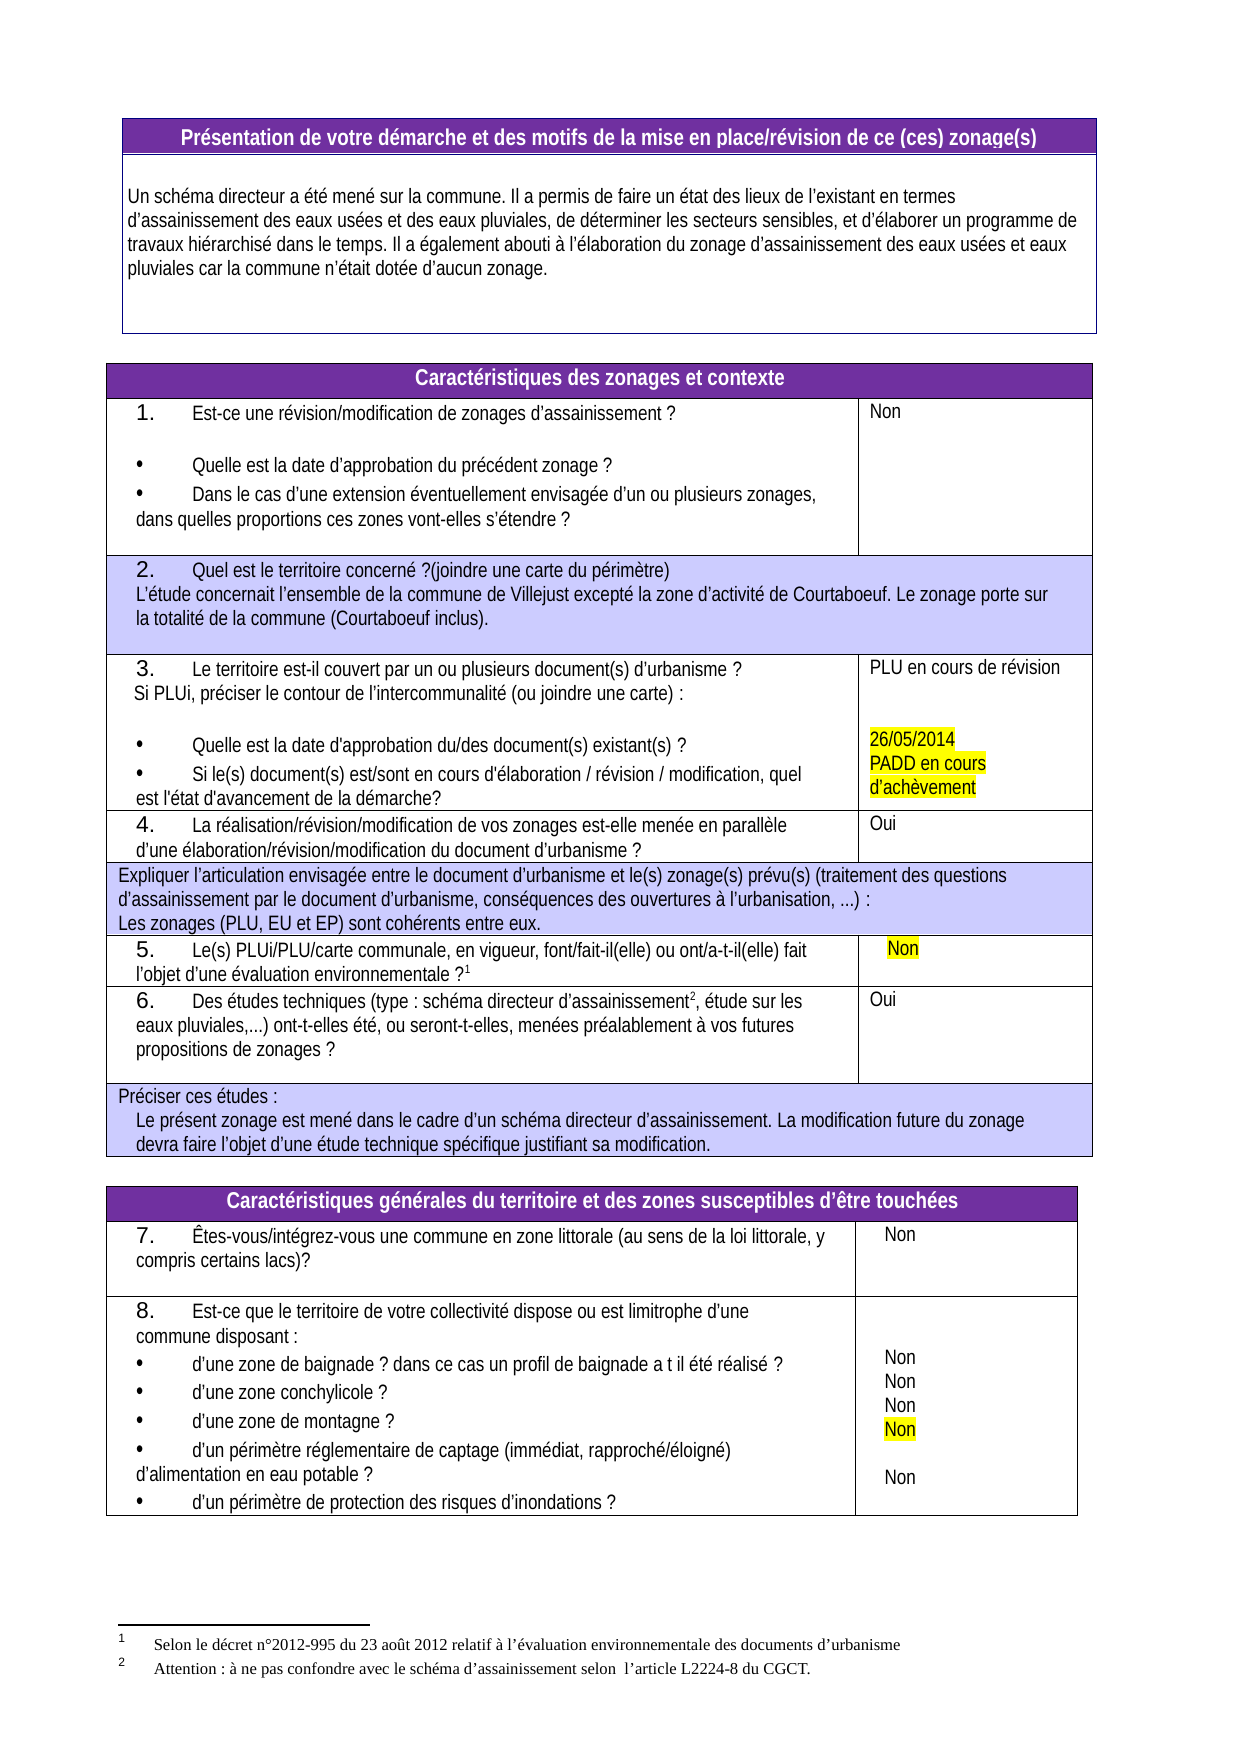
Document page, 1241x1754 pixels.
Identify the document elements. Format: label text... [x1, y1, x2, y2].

table_cell Oui [859, 987, 1092, 1083]
table_cell Oui [859, 811, 1092, 862]
table_cell Des études techniques (type : schéma directeur d’assainissement, étude sur les eaux pluviales,...) ont-t-elles été, ou seront-t-elles, menées préalablement à vos futures propositions de zonages ? [107, 987, 858, 1083]
table_cell PLU en cours de révision 26/05/2014 PADD en cours d’achèvement [859, 655, 1092, 810]
table_cell Non [856, 1222, 1077, 1296]
table_cell Non [859, 399, 1092, 554]
table_cell Le territoire est-il couvert par un ou plusieurs document(s) d’urbanisme ? Si PLUi, préciser le contour de l’intercommunalité (ou joindre une carte) : Quelle est la date d'approbation du/des document(s) existant(s) ? Si le(s) document(s) est/sont en cours d'élaboration / révision / modification, quel est l'état d'avancement de la démarche? [107, 655, 858, 810]
table_cell Est-ce une révision/modification de zonages d’assainissement ? Quelle est la date d’approbation du précédent zonage ? Dans le cas d’une extension éventuellement envisagée d’un ou plusieurs zonages, dans quelles proportions ces zones vont-elles s’étendre ? [107, 399, 858, 554]
table_header Caractéristiques générales du territoire et des zones susceptibles d’être touchées [107, 1187, 1077, 1221]
table_cell Non Non Non Non Non [856, 1297, 1077, 1515]
table_cell Êtes-vous/intégrez-vous une commune en zone littorale (au sens de la loi littorale, y compris certains lacs)? [107, 1222, 855, 1296]
table_cell Est-ce que le territoire de votre collectivité dispose ou est limitrophe d’une commune disposant : d’une zone de baignade ? dans ce cas un profil de baignade a t il été réalisé ? d’une zone conchylicole ? d’une zone de montagne ? d’un périmètre réglementaire de captage (immédiat, rapproché/éloigné) d’alimentation en eau potable ? d’un périmètre de protection des risques d’inondations ? [107, 1297, 855, 1515]
table_cell Non [859, 936, 1092, 986]
table_cell Expliquer l’articulation envisagée entre le document d’urbanisme et le(s) zonage(s) prévu(s) (traitement des questions d’assainissement par le document d’urbanisme, conséquences des ouvertures à l’urbanisation, ...) : Les zonages (PLU, EU et EP) sont cohérents entre eux. [107, 863, 1092, 934]
table_cell Un schéma directeur a été mené sur la commune. Il a permis de faire un état des lieux de l’existant en termes d’assainissement des eaux usées et des eaux pluviales, de déterminer les secteurs sensibles, et d’élaborer un programme de travaux hiérarchisé dans le temps. Il a également abouti à l’élaboration du zonage d’assainissement des eaux usées et eaux pluviales car la commune n’était dotée d’aucun zonage. [123, 155, 1096, 333]
table_cell Préciser ces études : Le présent zonage est mené dans le cadre d’un schéma directeur d’assainissement. La modification future du zonage devra faire l’objet d’une étude technique spécifique justifiant sa modification. [711, 1084, 1092, 1156]
table_cell Quel est le territoire concerné ?(joindre une carte du périmètre) L’étude concernait l’ensemble de la commune de Villejust excepté la zone d’activité de Courtaboeuf. Le zonage porte sur la totalité de la commune (Courtaboeuf inclus). [107, 556, 1092, 654]
table_cell Le(s) PLUi/PLU/carte communale, en vigueur, font/fait-il(elle) ou ont/a-t-il(elle) fait l’objet d’une évaluation environnementale ? [107, 936, 858, 986]
table_header Caractéristiques des zonages et contexte [107, 364, 1092, 398]
table_header Présentation de votre démarche et des motifs de la mise en place/révision de ce (ces) zonage(s) [123, 119, 1096, 153]
table_cell La réalisation/révision/modification de vos zonages est-elle menée en parallèle d’une élaboration/révision/modification du document d’urbanisme ? [107, 811, 858, 862]
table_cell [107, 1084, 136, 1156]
